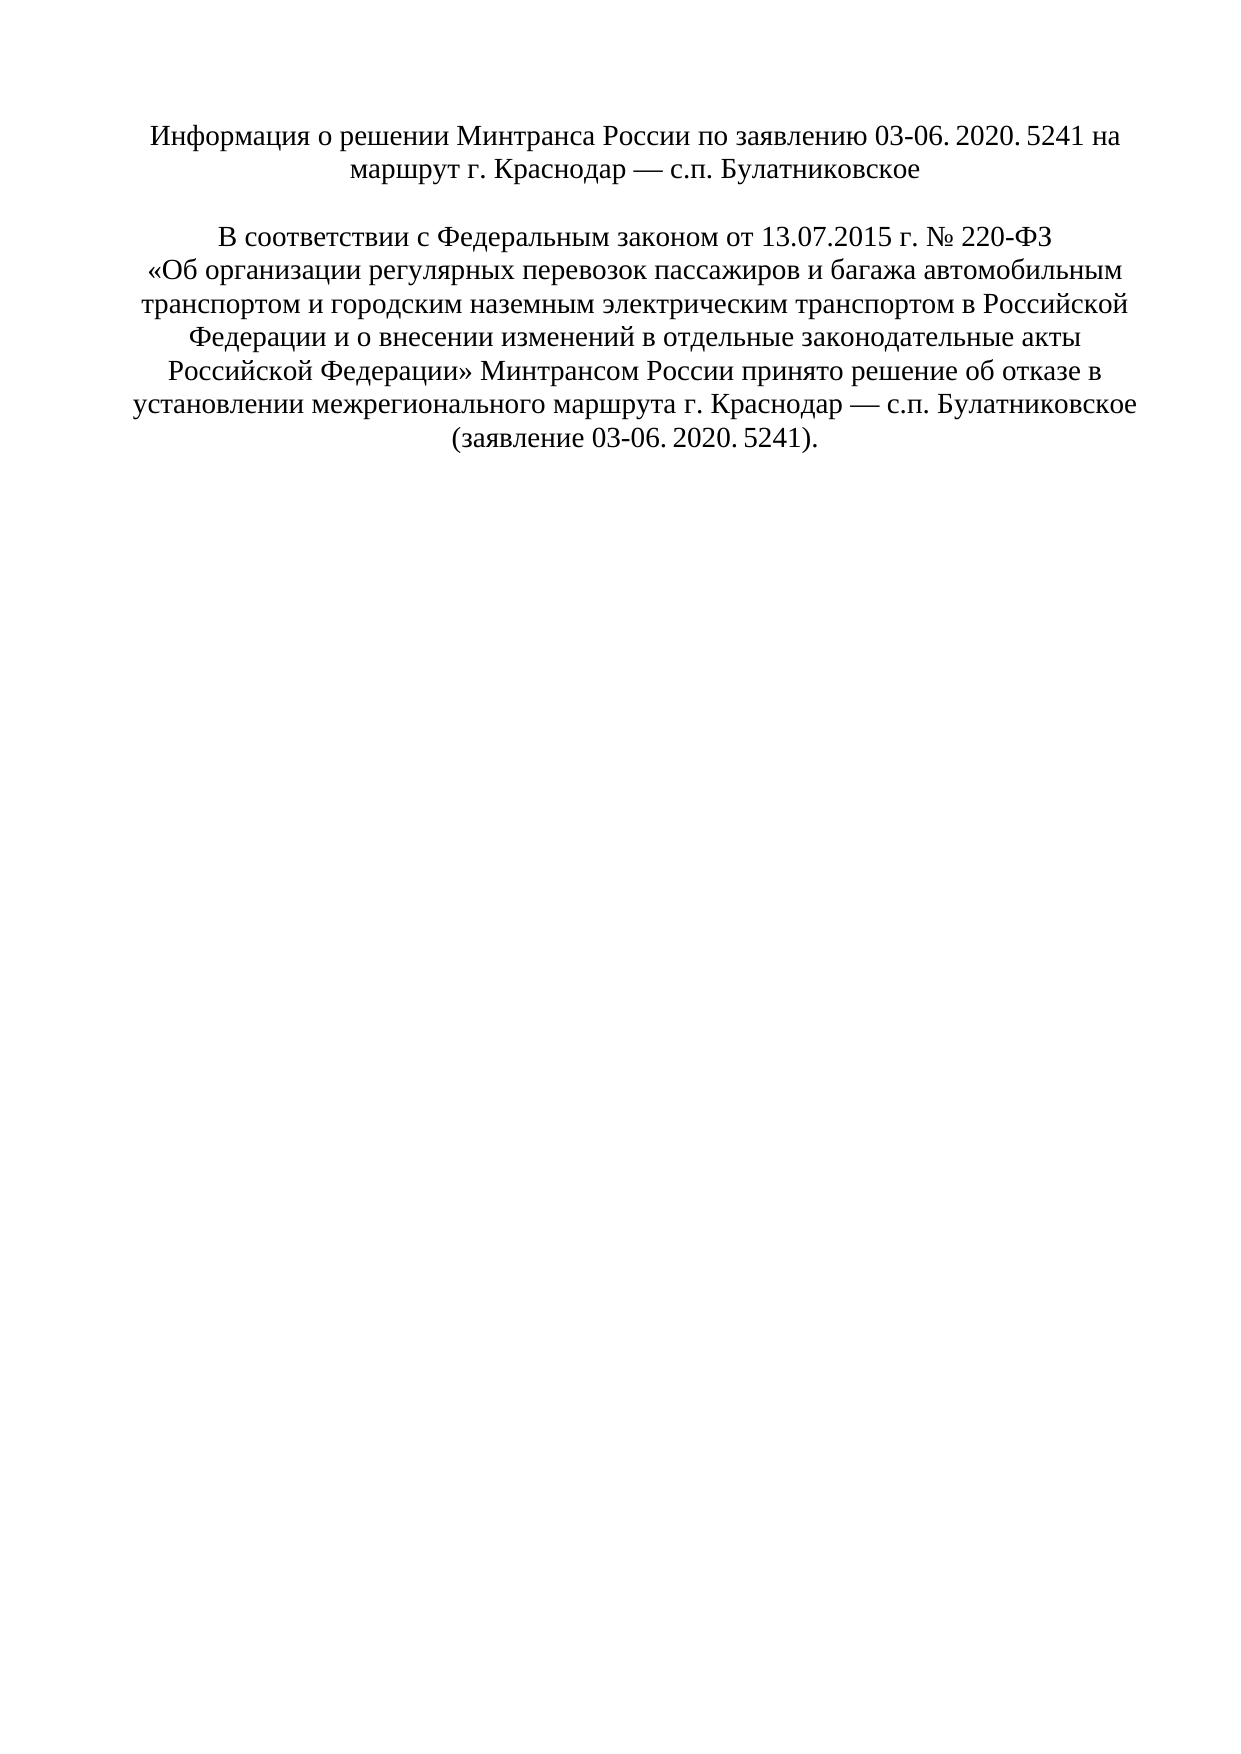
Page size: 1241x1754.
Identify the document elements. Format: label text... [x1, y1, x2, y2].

text В соответствии с Федеральным законом от 13.07.2015 г. № 220-ФЗ «Об организации регулярных перевозок пассажиров и багажа автомобильным транспортом и городским наземным электрическим транспортом в Российской Федерации и о внесении изменений в отдельные законодательные акты Российской Федерации» Минтрансом России принято решение об отказе в установлении межрегионального маршрута г. Краснодар — с.п. Булатниковское (заявление 03-06. 2020. 5241). [118, 219, 1152, 453]
text Информация о решении Минтранса России по заявлению 03-06. 2020. 5241 на маршрут г. Краснодар — с.п. Булатниковское [118, 118, 1152, 185]
